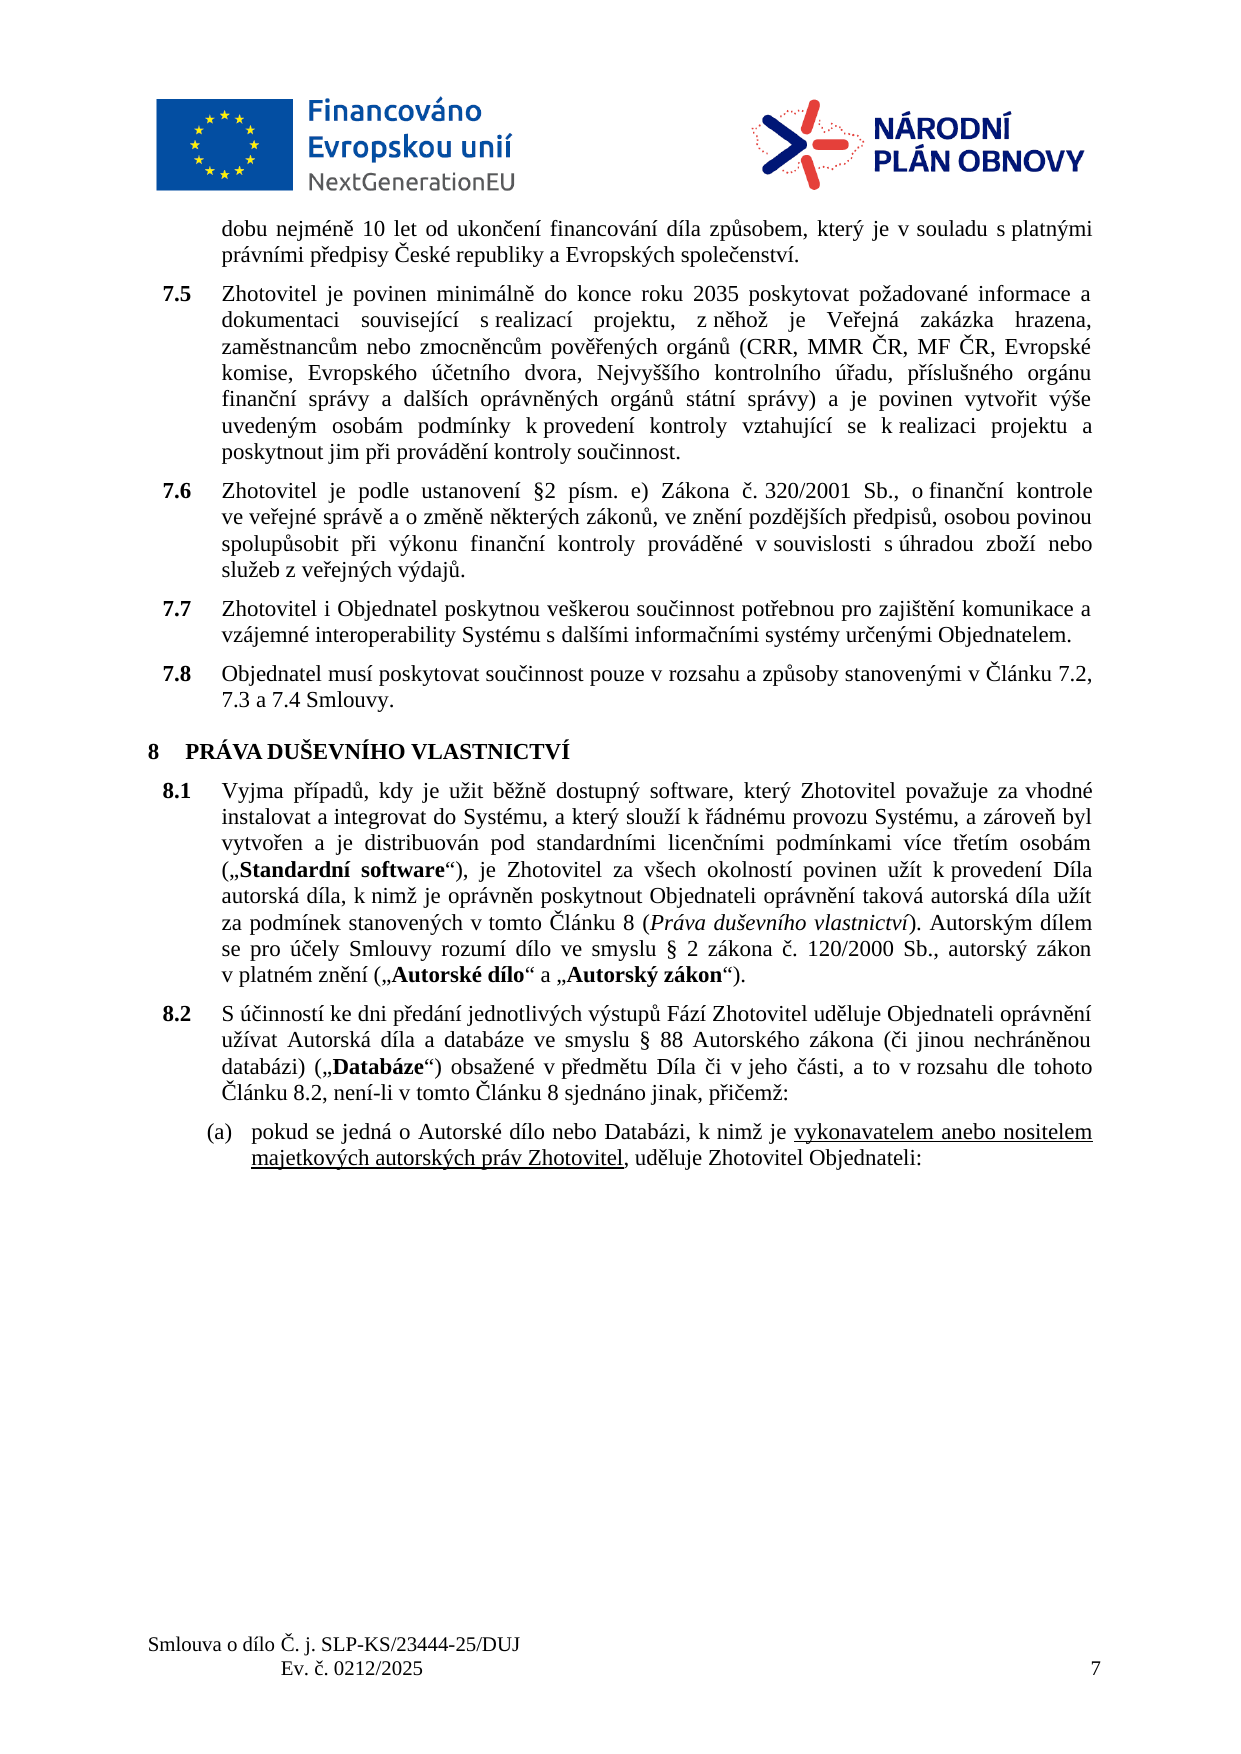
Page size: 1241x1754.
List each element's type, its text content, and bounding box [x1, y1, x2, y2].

subtitle Práva duševního vlastnictví [148, 738, 1093, 764]
text S účinností ke dni předání jednotlivých výstupů Fází Zhotovitel uděluje Objednateli oprávnění užívat Autorská díla a databáze ve smyslu § 88 Autorského zákona (či jinou nechráněnou databázi) („Databáze“) obsažené v předmětu Díla či v jeho části, a to v rozsahu dle tohoto Článku 8.2, není-li v tomto Článku 8 sjednáno jinak, přičemž: [162, 1000, 1093, 1106]
text Zhotovitel i Objednatel poskytnou veškerou součinnost potřebnou pro zajištění komunikace a vzájemné interoperability Systému s dalšími informačními systémy určenými Objednatelem. [162, 595, 1093, 648]
text Vyjma případů, kdy je užit běžně dostupný software, který Zhotovitel považuje za vhodné instalovat a integrovat do Systému, a který slouží k řádnému provozu Systému, a zároveň byl vytvořen a je distribuován pod standardními licenčními podmínkami více třetím osobám („Standardní software“), je Zhotovitel za všech okolností povinen užít k provedení Díla autorská díla, k nimž je oprávněn poskytnout Objednateli oprávnění taková autorská díla užít za podmínek stanovených v tomto Článku 8 (Práva duševního vlastnictví). Autorským dílem se pro účely Smlouvy rozumí dílo ve smyslu § 2 zákona č. 120/2000 Sb., autorský zákon v platném znění („Autorské dílo“ a „Autorský zákon“). [162, 777, 1093, 988]
text Zhotovitel je podle ustanovení §2 písm. e) Zákona č. 320/2001 Sb., o finanční kontrole ve veřejné správě a o změně některých zákonů, ve znění pozdějších předpisů, osobou povinou spolupůsobit při výkonu finanční kontroly prováděné v souvislosti s úhradou zboží nebo služeb z veřejných výdajů. [162, 477, 1093, 582]
text Zhotovitel je povinen minimálně do konce roku 2035 poskytovat požadované informace a dokumentaci související s realizací projektu, z něhož je Veřejná zakázka hrazena, zaměstnancům nebo zmocněncům pověřených orgánů (CRR, MMR ČR, MF ČR, Evropské komise, Evropského účetního dvora, Nejvyššího kontrolního úřadu, příslušného orgánu finanční správy a dalších oprávněných orgánů státní správy) a je povinen vytvořit výše uvedeným osobám podmínky k provedení kontroly vztahující se k realizaci projektu a poskytnout jim při provádění kontroly součinnost. [162, 280, 1093, 464]
picture [147, 86, 1093, 203]
text Objednatel musí poskytovat součinnost pouze v rozsahu a způsoby stanovenými v Článku 7.2, 7.3 a 7.4 Smlouvy. [162, 660, 1093, 713]
text pokud se jedná o Autorské dílo nebo Databázi, k nimž je vykonavatelem anebo nositelem majetkových autorských práv Zhotovitel, uděluje Zhotovitel Objednateli: [207, 1118, 1093, 1171]
